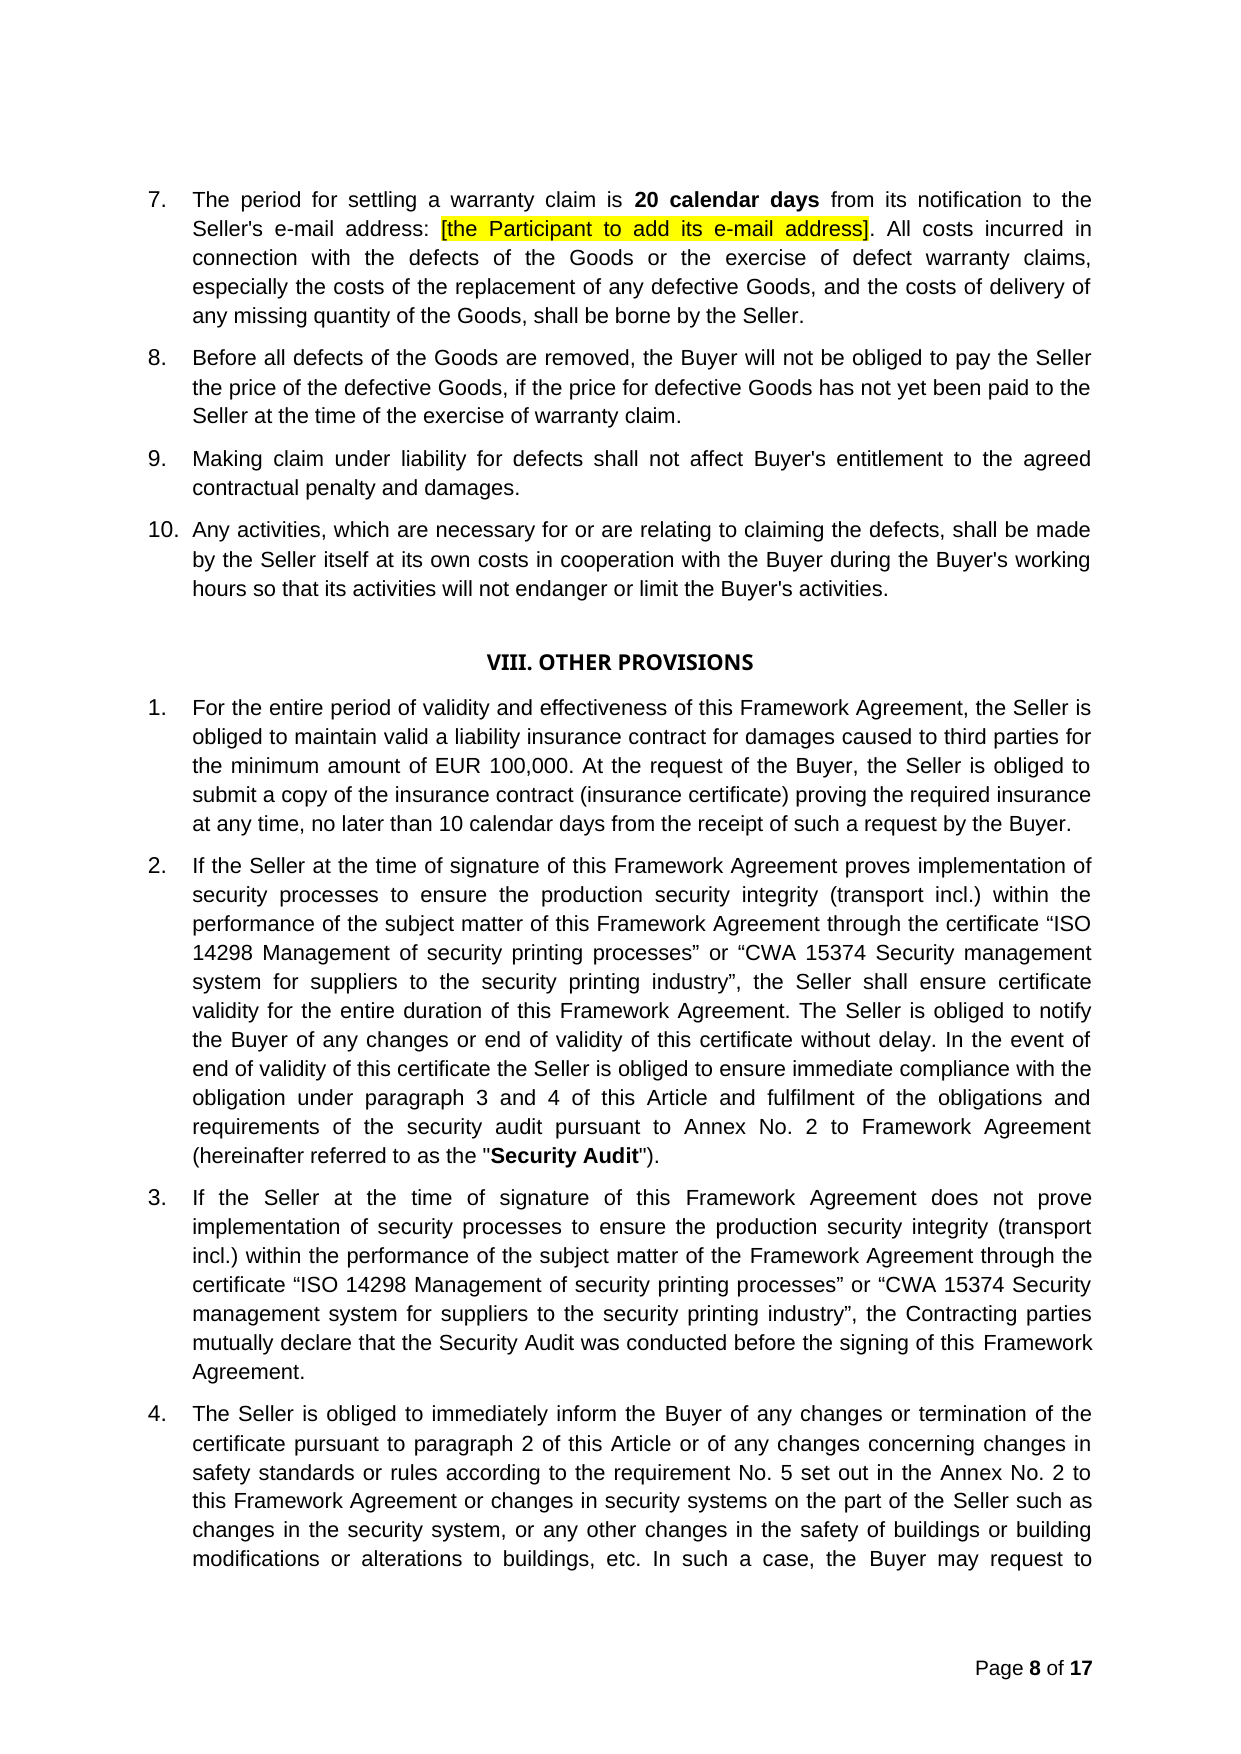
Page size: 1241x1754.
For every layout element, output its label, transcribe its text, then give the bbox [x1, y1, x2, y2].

list Making claim under liability for defects shall not affect Buyer's entitlement to the agreed contractual penalty and damages. [148, 445, 1093, 500]
list Before all defects of the Goods are removed, the Buyer will not be obliged to pay the Seller the price of the defective Goods, if the price for defective Goods has not yet been paid to the Seller at the time of the exercise of warranty claim. [148, 344, 1093, 429]
list Any activities, which are necessary for or are relating to claiming the defects, shall be made by the Seller itself at its own costs in cooperation with the Buyer during the Buyer's working hours so that its activities will not endanger or limit the Buyer's activities. [148, 516, 1093, 601]
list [148, 1400, 1093, 1572]
list For the entire period of validity and effectiveness of this Framework Agreement, the Seller is obliged to maintain valid a liability insurance contract for damages caused to third parties for the minimum amount of EUR 100,000. At the request of the Buyer, the Seller is obliged to submit a copy of the insurance contract (insurance certificate) proving the required insurance at any time, no later than 10 calendar days from the receipt of such a request by the Buyer. [148, 693, 1093, 836]
list If the Seller at the time of signature of this Framework Agreement does not prove implementation of security processes to ensure the production security integrity (transport incl.) within the performance of the subject matter of the Framework Agreement through the certificate “ISO 14298 Management of security printing processes” or “CWA 15374 Security management system for suppliers to the security printing industry”, the Contracting parties mutually declare that the Security Audit was conducted before the signing of this Framework Agreement. [148, 1184, 1093, 1384]
text VIII. OTHER PROVISIONS [148, 647, 1093, 677]
list If the Seller at the time of signature of this Framework Agreement proves implementation of security processes to ensure the production security integrity (transport incl.) within the performance of the subject matter of this Framework Agreement through the certificate “ISO 14298 Management of security printing processes” or “CWA 15374 Security management system for suppliers to the security printing industry”, the Seller shall ensure certificate validity for the entire duration of this Framework Agreement. The Seller is obliged to notify the Buyer of any changes or end of validity of this certificate without delay. In the event of end of validity of this certificate the Seller is obliged to ensure immediate compliance with the obligation under paragraph 3 and 4 of this Article and fulfilment of the obligations and requirements of the security audit pursuant to Annex No. 2 to Framework Agreement (hereinafter referred to as the "Security Audit"). [148, 852, 1093, 1168]
list The period for settling a warranty claim is 20 calendar days from its notification to the Seller's e-mail address: [the Participant to add its e-mail address]. All costs incurred in connection with the defects of the Goods or the exercise of defect warranty claims, especially the costs of the replacement of any defective Goods, and the costs of delivery of any missing quantity of the Goods, shall be borne by the Seller. [148, 186, 1093, 328]
